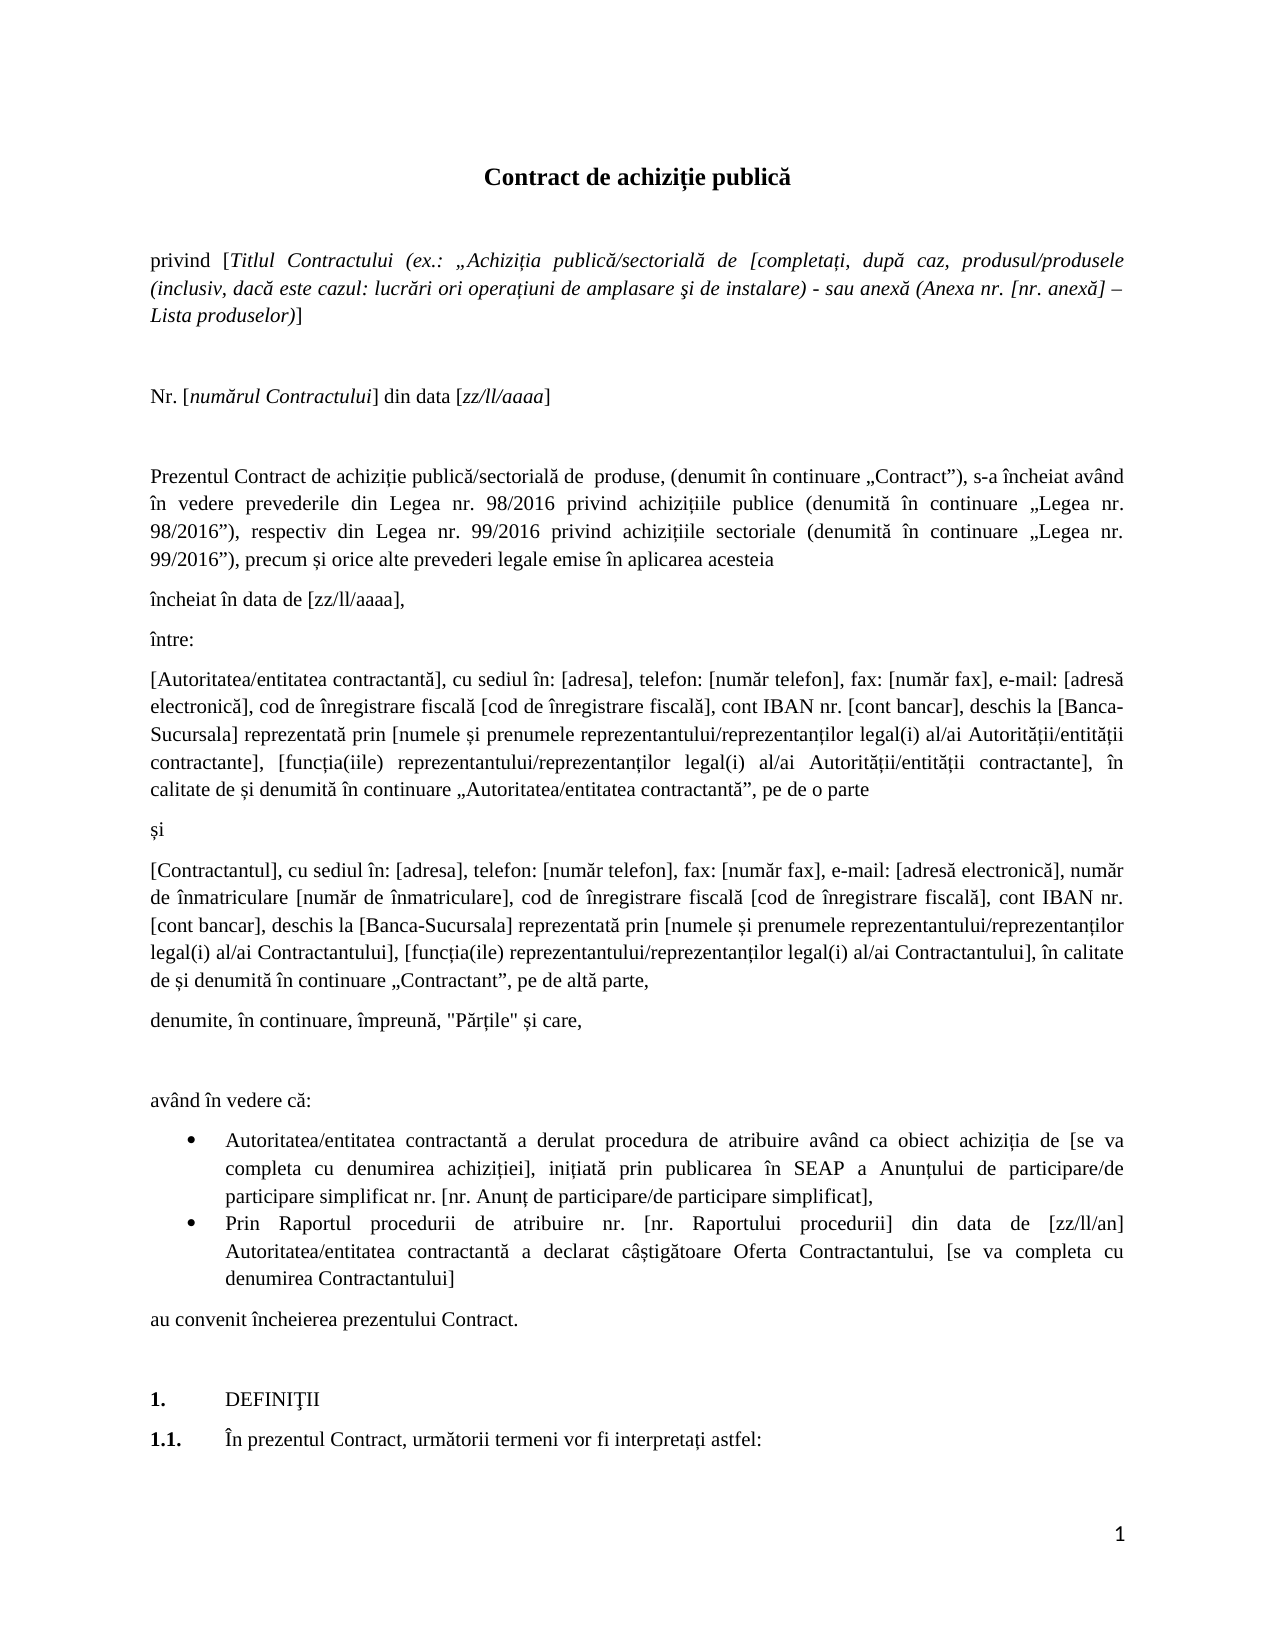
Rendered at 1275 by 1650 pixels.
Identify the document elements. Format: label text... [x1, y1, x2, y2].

text [Contractantul], cu sediul în: [adresa], telefon: [număr telefon], fax: [număr fax], e-mail: [adresă electronică], număr de înmatriculare [număr de înmatriculare], cod de înregistrare fiscală [cod de înregistrare fiscală], cont IBAN nr. [cont bancar], deschis la [Banca-Sucursala] reprezentată prin [numele și prenumele reprezentantului/reprezentanților legal(i) al/ai Contractantului], [funcția(ile) reprezentantului/reprezentanților legal(i) al/ai Contractantului], în calitate de și denumită în continuare „Contractant”, pe de altă parte, [150, 857, 1125, 992]
text Prezentul Contract de achiziție publică/sectorială de produse, (denumit în continuare „Contract”), s-a încheiat având în vedere prevederile din Legea nr. 98/2016 privind achizițiile publice (denumită în continuare „Legea nr. 98/2016”), respectiv din Legea nr. 99/2016 privind achizițiile sectoriale (denumită în continuare „Legea nr. 99/2016”), precum și orice alte prevederi legale emise în aplicarea acesteia [150, 464, 1125, 571]
list Prin Raportul procedurii de atribuire nr. [nr. Raportului procedurii] din data de [zz/ll/an] Autoritatea/entitatea contractantă a declarat câștigătoare Oferta Contractantului, [se va completa cu denumirea Contractantului] [188, 1211, 1125, 1290]
text încheiat în data de [zz/ll/aaaa], [150, 587, 1125, 611]
text și [150, 817, 1125, 841]
text denumite, în continuare, împreună, "Părțile" și care, [150, 1008, 1125, 1032]
text între: [150, 627, 1125, 651]
text având în vedere că: [150, 1088, 1125, 1112]
list În prezentul Contract, următorii termeni vor fi interpretați astfel: [150, 1427, 1125, 1451]
text au convenit încheierea prezentului Contract. [150, 1306, 1125, 1331]
list Autoritatea/entitatea contractantă a derulat procedura de atribuire având ca obiect achiziția de [se va completa cu denumirea achiziției], inițiată prin publicarea în SEAP a Anunțului de participare/de participare simplificat nr. [nr. Anunț de participare/de participare simplificat], [188, 1128, 1125, 1208]
text Nr. [numărul Contractului] din data [zz/ll/aaaa] [150, 383, 1125, 408]
text [Autoritatea/entitatea contractantă], cu sediul în: [adresa], telefon: [număr telefon], fax: [număr fax], e-mail: [adresă electronică], cod de înregistrare fiscală [cod de înregistrare fiscală], cont IBAN nr. [cont bancar], deschis la [Banca-Sucursala] reprezentată prin [numele și prenumele reprezentantului/reprezentanților legal(i) al/ai Autorității/entității contractante], [funcția(iile) reprezentantului/reprezentanților legal(i) al/ai Autorității/entității contractante], în calitate de și denumită în continuare „Autoritatea/entitatea contractantă”, pe de o parte [150, 667, 1125, 801]
text privind [Titlul Contractului (ex.: „Achiziția publică/sectorială de [completați, după caz, produsul/produsele (inclusiv, dacă este cazul: lucrări ori operațiuni de amplasare şi de instalare) - sau anexă (Anexa nr. [nr. anexă] – Lista produselor)] [150, 248, 1125, 327]
list DEFINIŢII [150, 1387, 1125, 1411]
text Contract de achiziție publică [150, 162, 1125, 191]
